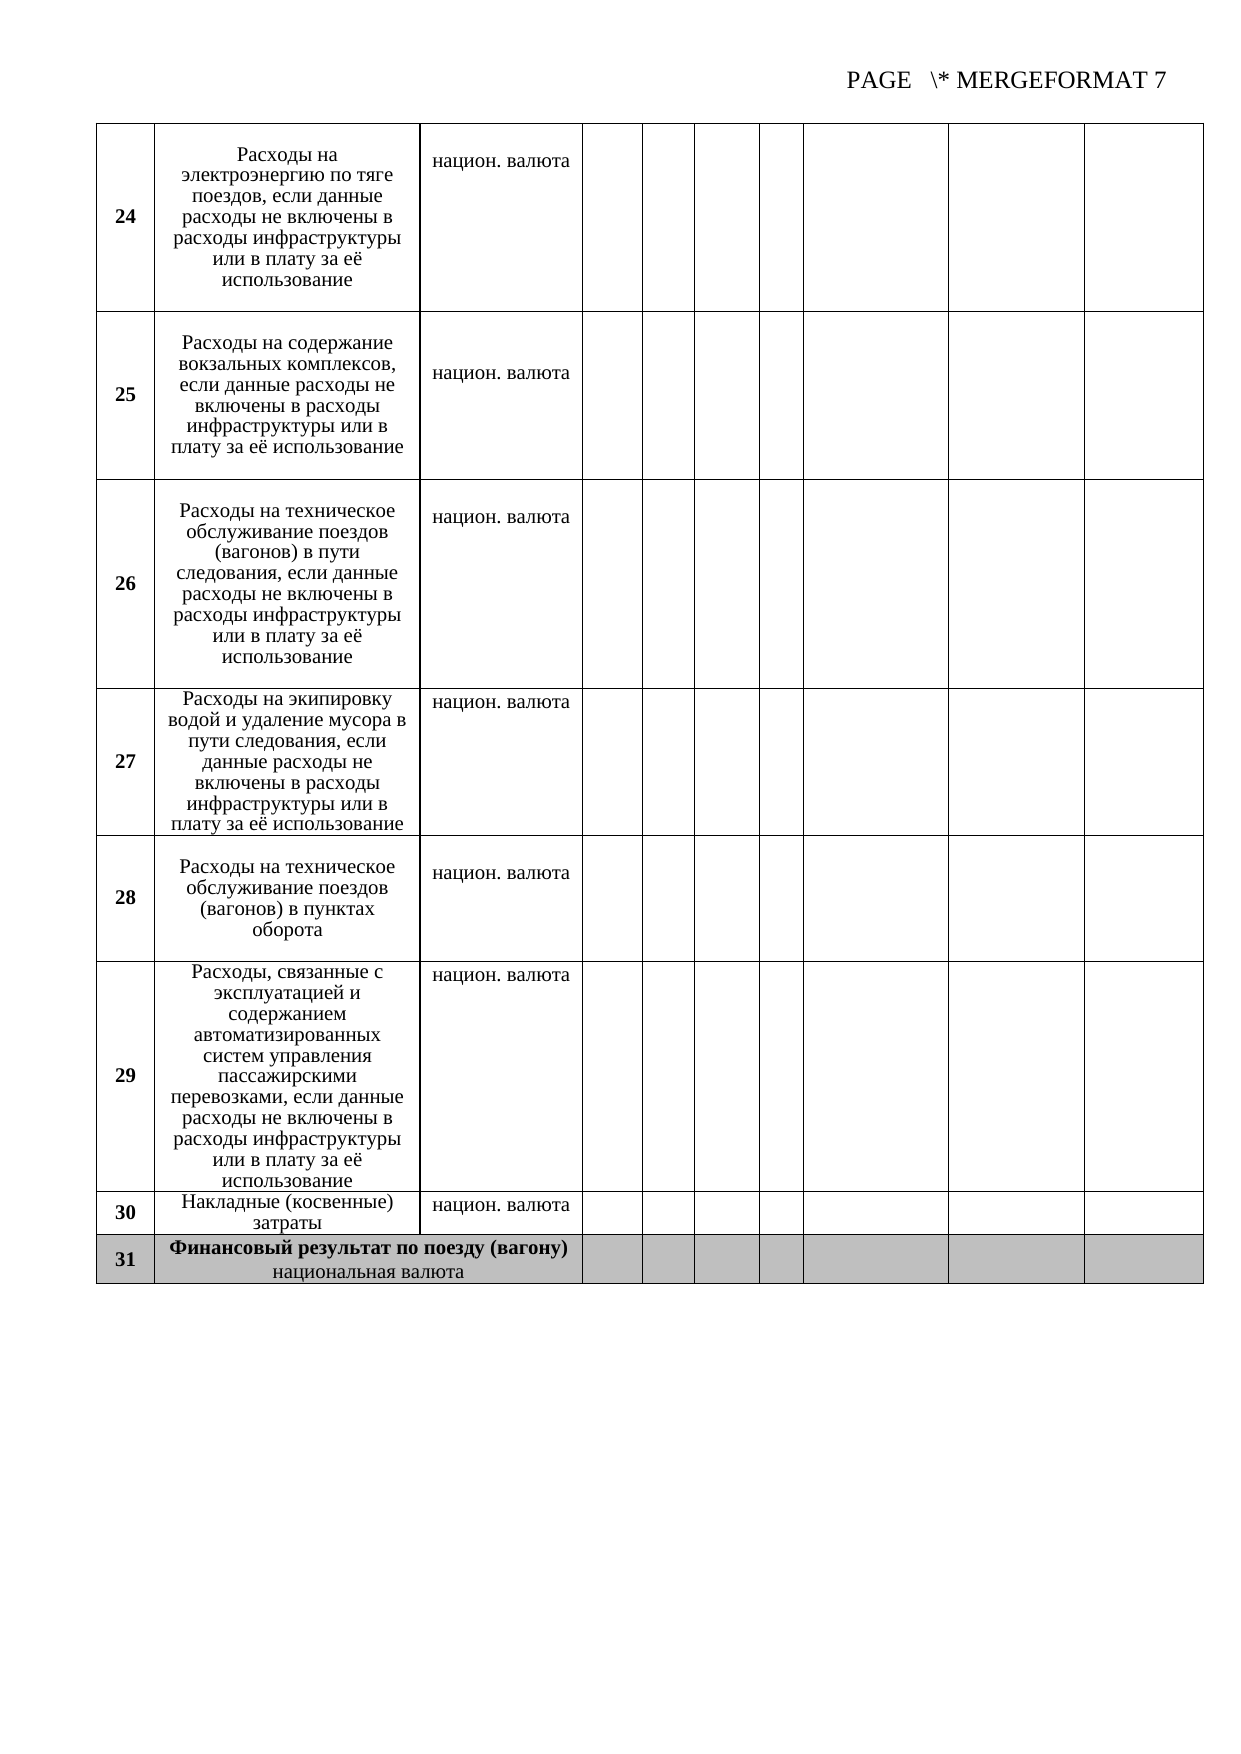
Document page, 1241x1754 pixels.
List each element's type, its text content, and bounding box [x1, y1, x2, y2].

table_cell [695, 1192, 759, 1234]
table_cell 28 [97, 836, 154, 961]
table_cell [583, 480, 642, 688]
table_cell Накладные (косвенные) затраты [155, 1192, 419, 1234]
table_cell национ. валюта [421, 962, 582, 1191]
table_cell [804, 124, 948, 311]
table_cell национ. валюта [421, 1192, 582, 1234]
table_cell [949, 312, 1084, 479]
table_cell [760, 962, 803, 1191]
table_cell [583, 836, 642, 961]
table_cell [760, 124, 803, 311]
table_cell [583, 1235, 642, 1283]
table_cell национ. валюта [421, 836, 582, 961]
table_cell [760, 689, 803, 835]
table_cell [760, 480, 803, 688]
table_cell 29 [97, 962, 154, 1191]
table_cell [949, 836, 1084, 961]
table_cell Расходы на техническое обслуживание поездов (вагонов) в пути следования, если данные расходы не включены в расходы инфраструктуры или в плату за её использование [155, 480, 419, 688]
table_cell [695, 1235, 759, 1283]
table_cell [695, 689, 759, 835]
table_cell [643, 689, 694, 835]
table_cell [583, 312, 642, 479]
table_cell [643, 124, 694, 311]
table_cell Расходы, связанные с эксплуатацией и содержанием автоматизированных систем управления пассажирскими перевозками, если данные расходы не включены в расходы инфраструктуры или в плату за её использование [155, 962, 419, 1191]
table_cell [804, 689, 948, 835]
table_cell [695, 312, 759, 479]
table_cell [949, 1192, 1084, 1234]
table_cell [643, 1192, 694, 1234]
table_cell [760, 312, 803, 479]
table_cell [695, 836, 759, 961]
table_cell 31 [97, 1235, 154, 1283]
table_cell [1085, 480, 1203, 688]
table_cell национ. валюта [421, 124, 582, 311]
table_cell [643, 1235, 694, 1283]
table_cell Расходы на техническое обслуживание поездов (вагонов) в пунктах оборота [155, 836, 419, 961]
table_cell [583, 962, 642, 1191]
table_cell [695, 962, 759, 1191]
table_cell [949, 124, 1084, 311]
table_cell [643, 962, 694, 1191]
table_cell [949, 962, 1084, 1191]
table_cell Расходы на экипировку водой и удаление мусора в пути следования, если данные расходы не включены в расходы инфраструктуры или в плату за её использование [155, 689, 419, 835]
table_cell [1085, 312, 1203, 479]
table_cell национ. валюта [421, 480, 582, 688]
table_cell национ. валюта [421, 689, 582, 835]
table_cell [1085, 1192, 1203, 1234]
table_cell [583, 689, 642, 835]
table_cell [804, 1192, 948, 1234]
table_cell [760, 1235, 803, 1283]
table_cell Финансовый результат по поезду (вагону) национальная валюта [155, 1235, 582, 1283]
table_cell национ. валюта [421, 312, 582, 479]
table_cell [804, 1235, 948, 1283]
table_cell [804, 962, 948, 1191]
table_cell 27 [97, 689, 154, 835]
table_cell [695, 480, 759, 688]
table_cell 24 [97, 124, 154, 311]
table_cell [760, 1192, 803, 1234]
table_cell [1085, 689, 1203, 835]
table_cell [1085, 124, 1203, 311]
table_cell [643, 480, 694, 688]
table_cell [804, 312, 948, 479]
table_cell [643, 312, 694, 479]
table_cell 26 [97, 480, 154, 688]
table_cell [804, 836, 948, 961]
table_cell [760, 836, 803, 961]
table_cell 25 [97, 312, 154, 479]
table_cell [583, 124, 642, 311]
table_cell [1085, 836, 1203, 961]
table_cell [949, 689, 1084, 835]
table_cell Расходы на содержание вокзальных комплексов, если данные расходы не включены в расходы инфраструктуры или в плату за её использование [155, 312, 419, 479]
table_cell [1085, 1235, 1203, 1283]
table_cell [804, 480, 948, 688]
table_cell [1085, 962, 1203, 1191]
table_cell 30 [97, 1192, 154, 1234]
table_cell [695, 124, 759, 311]
table_cell [949, 1235, 1084, 1283]
table_cell Расходы на электроэнергию по тяге поездов, если данные расходы не включены в расходы инфраструктуры или в плату за её использование [155, 124, 419, 311]
table_cell [949, 480, 1084, 688]
table_cell [583, 1192, 642, 1234]
table_cell [643, 836, 694, 961]
